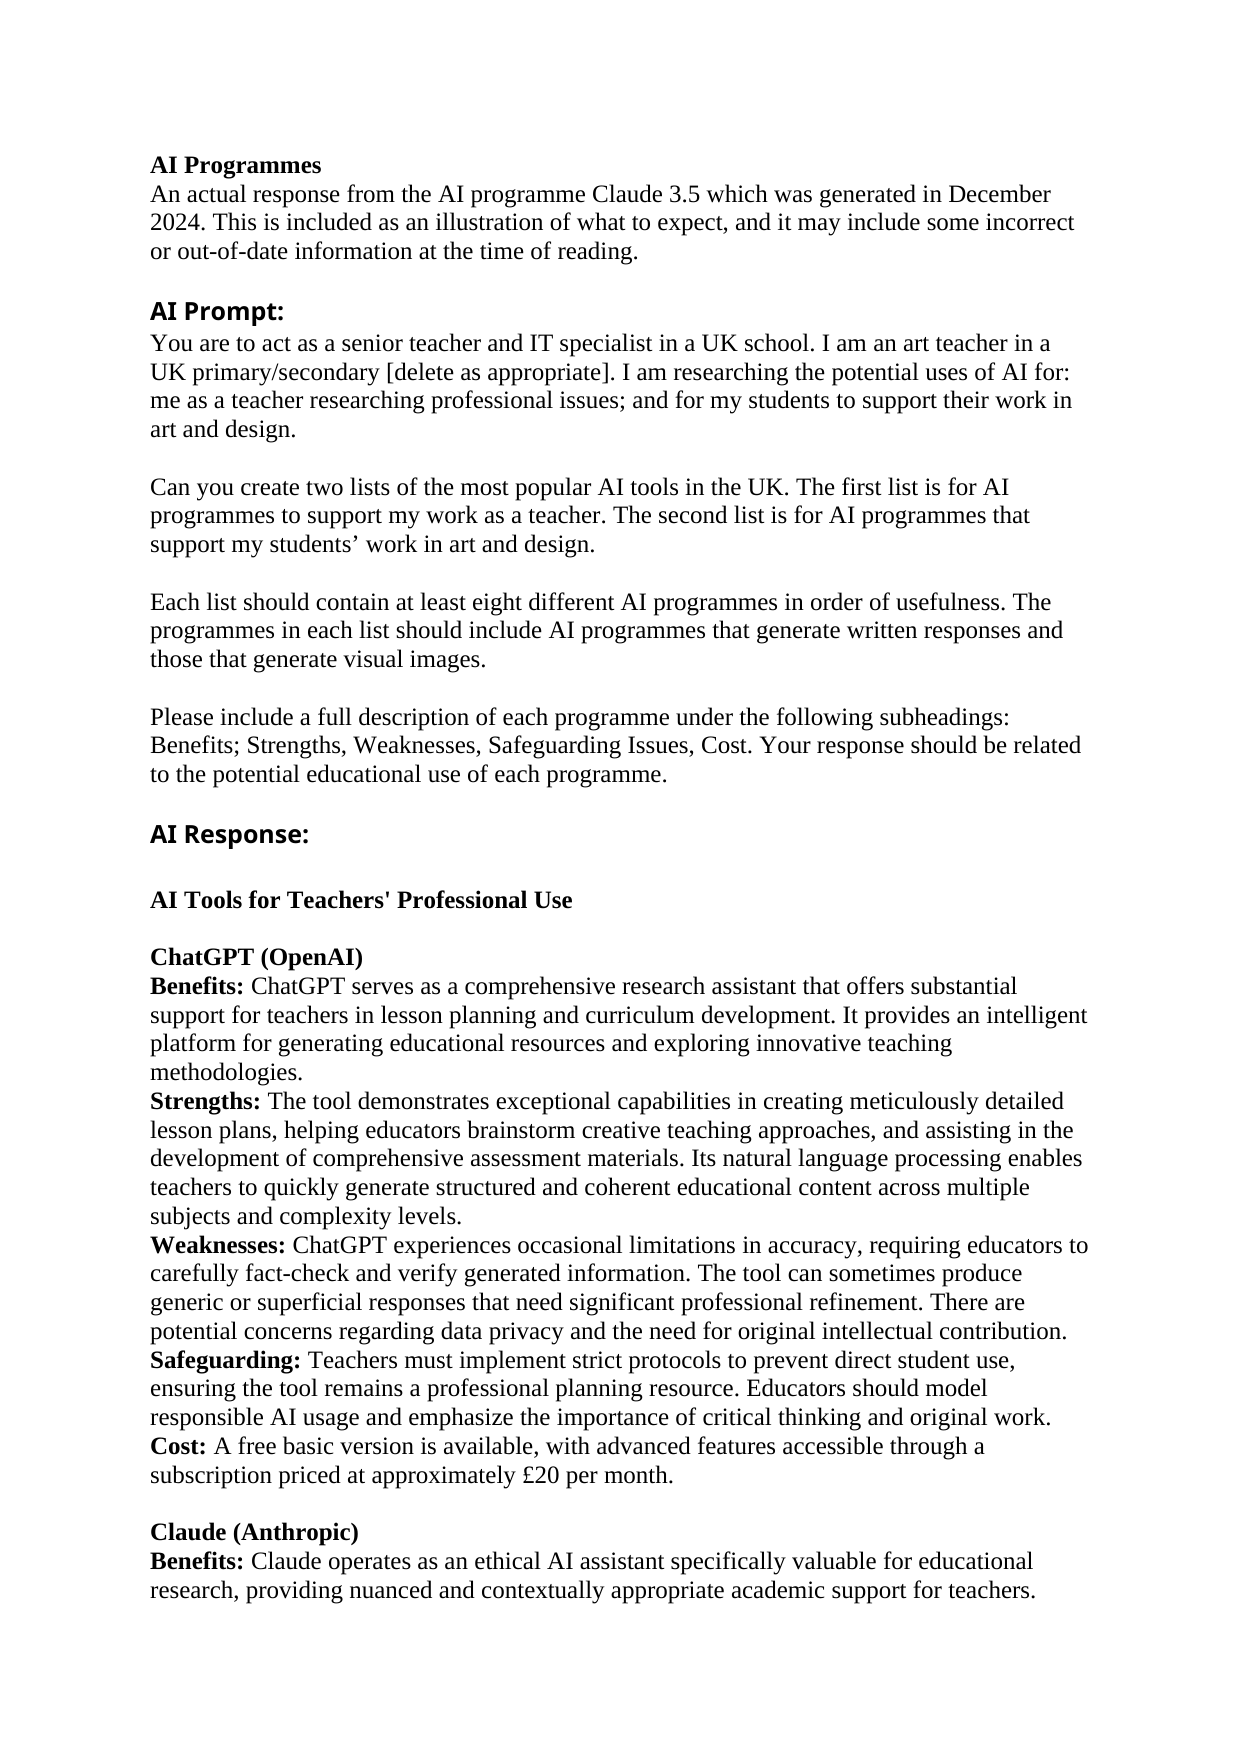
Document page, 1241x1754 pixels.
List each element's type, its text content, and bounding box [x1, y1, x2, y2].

text You are to act as a senior teacher and IT specialist in a UK school. I am an art teacher in a UK primary/secondary [delete as appropriate]. I am researching the potential uses of AI for: me as a teacher researching professional issues; and for my students to support their work in art and design. [150, 328, 1090, 443]
text Weaknesses: ChatGPT experiences occasional limitations in accuracy, requiring educators to carefully fact-check and verify generated information. The tool can sometimes produce generic or superficial responses that need significant professional refinement. There are potential concerns regarding data privacy and the need for original intellectual contribution. [150, 1230, 1090, 1345]
text Claude (Anthropic) [150, 1517, 1090, 1546]
text Benefits: Claude operates as an ethical AI assistant specifically valuable for educational research, providing nuanced and contextually appropriate academic support for teachers. [150, 1546, 1090, 1603]
text AI Tools for Teachers' Professional Use [150, 885, 1090, 913]
text Benefits: ChatGPT serves as a comprehensive research assistant that offers substantial support for teachers in lesson planning and curriculum development. It provides an intelligent platform for generating educational resources and exploring innovative teaching methodologies. [150, 971, 1090, 1086]
text Please include a full description of each programme under the following subheadings: Benefits; Strengths, Weaknesses, Safeguarding Issues, Cost. Your response should be related to the potential educational use of each programme. [150, 702, 1090, 788]
text Cost: A free basic version is available, with advanced features accessible through a subscription priced at approximately £20 per month. [150, 1431, 1090, 1488]
text Safeguarding: Teachers must implement strict protocols to prevent direct student use, ensuring the tool remains a professional planning resource. Educators should model responsible AI usage and emphasize the importance of critical thinking and original work. [150, 1345, 1090, 1431]
text Each list should contain at least eight different AI programmes in order of usefulness. The programmes in each list should include AI programmes that generate written responses and those that generate visual images. [150, 587, 1090, 673]
text AI Prompt: [150, 294, 1090, 328]
text An actual response from the AI programme Claude 3.5 which was generated in December 2024. This is included as an illustration of what to expect, and it may include some incorrect or out-of-date information at the time of reading. [150, 179, 1090, 265]
text AI Response: [150, 817, 1090, 851]
text Can you create two lists of the most popular AI tools in the UK. The first list is for AI programmes to support my work as a teacher. The second list is for AI programmes that support my students’ work in art and design. [150, 472, 1090, 558]
text Strengths: The tool demonstrates exceptional capabilities in creating meticulously detailed lesson plans, helping educators brainstorm creative teaching approaches, and assisting in the development of comprehensive assessment materials. Its natural language processing enables teachers to quickly generate structured and coherent educational content across multiple subjects and complexity levels. [150, 1086, 1090, 1230]
text ChatGPT (OpenAI) [150, 942, 1090, 971]
text AI Programmes [150, 150, 1090, 179]
